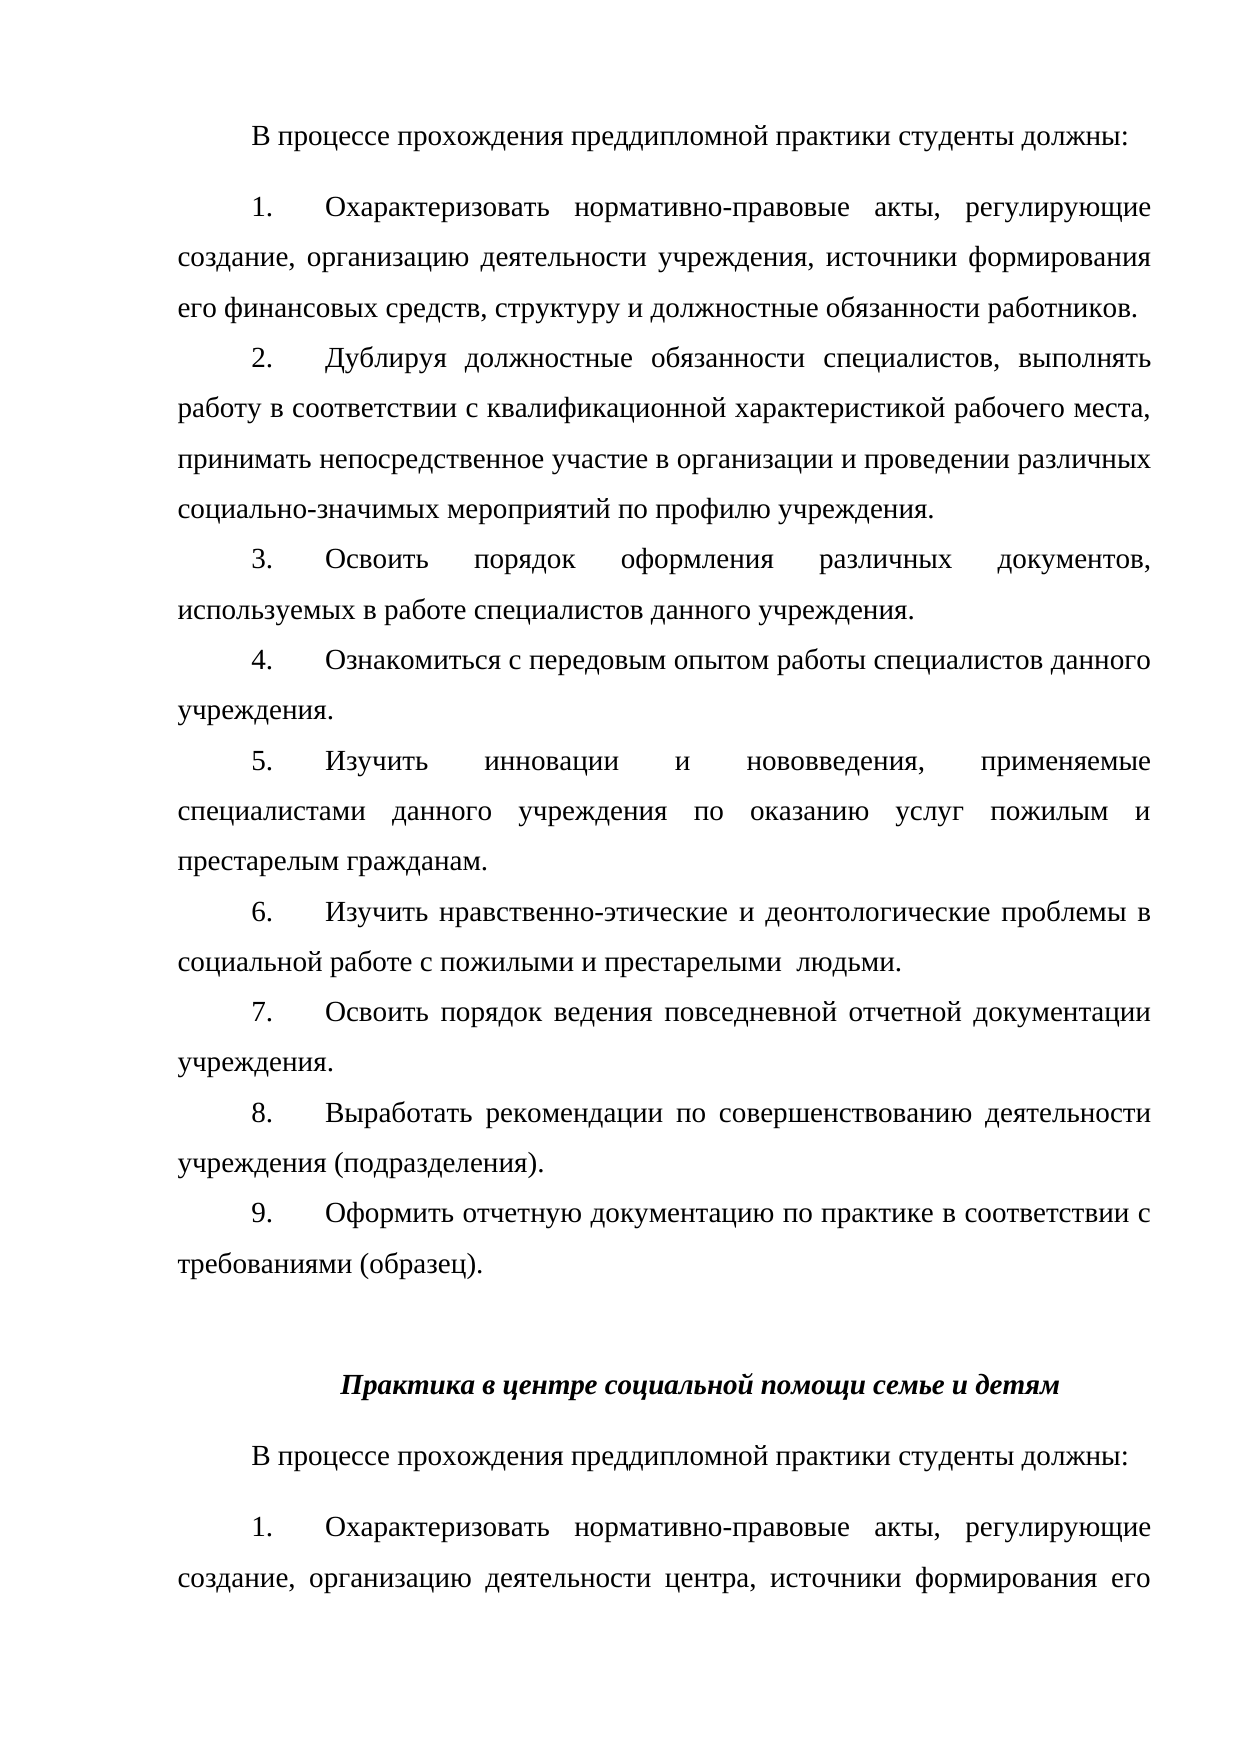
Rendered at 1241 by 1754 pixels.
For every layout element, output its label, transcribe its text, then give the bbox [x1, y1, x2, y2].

list Оформить отчетную документацию по практике в соответствии с требованиями (образец). [177, 1196, 1152, 1279]
list Освоить порядок оформления различных документов, используемых в работе специалистов данного учреждения. [177, 541, 1152, 625]
list Освоить порядок ведения повседневной отчетной документации учреждения. [177, 994, 1152, 1078]
list Изучить инновации и нововведения, применяемые специалистами данного учреждения по оказанию услуг пожилым и престарелым гражданам. [177, 743, 1152, 877]
text В процессе прохождения преддипломной практики студенты должны: [177, 118, 1152, 152]
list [177, 1509, 1152, 1593]
list Выработать рекомендации по совершенствованию деятельности учреждения (подразделения). [177, 1095, 1152, 1179]
list Ознакомиться с передовым опытом работы специалистов данного учреждения. [177, 642, 1152, 726]
list Охарактеризовать нормативно-правовые акты, регулирующие создание, организацию деятельности учреждения, источники формирования его финансовых средств, структуру и должностные обязанности работников. [177, 189, 1152, 323]
text В процессе прохождения преддипломной практики студенты должны: [177, 1438, 1152, 1472]
list Дублируя должностные обязанности специалистов, выполнять работу в соответствии с квалификационной характеристикой рабочего места, принимать непосредственное участие в организации и проведении различных социально-значимых мероприятий по профилю учреждения. [177, 340, 1152, 525]
text Практика в центре социальной помощи семье и детям [177, 1367, 1152, 1401]
list Изучить нравственно-этические и деонтологические проблемы в социальной работе с пожилыми и престарелыми людьми. [177, 894, 1152, 977]
